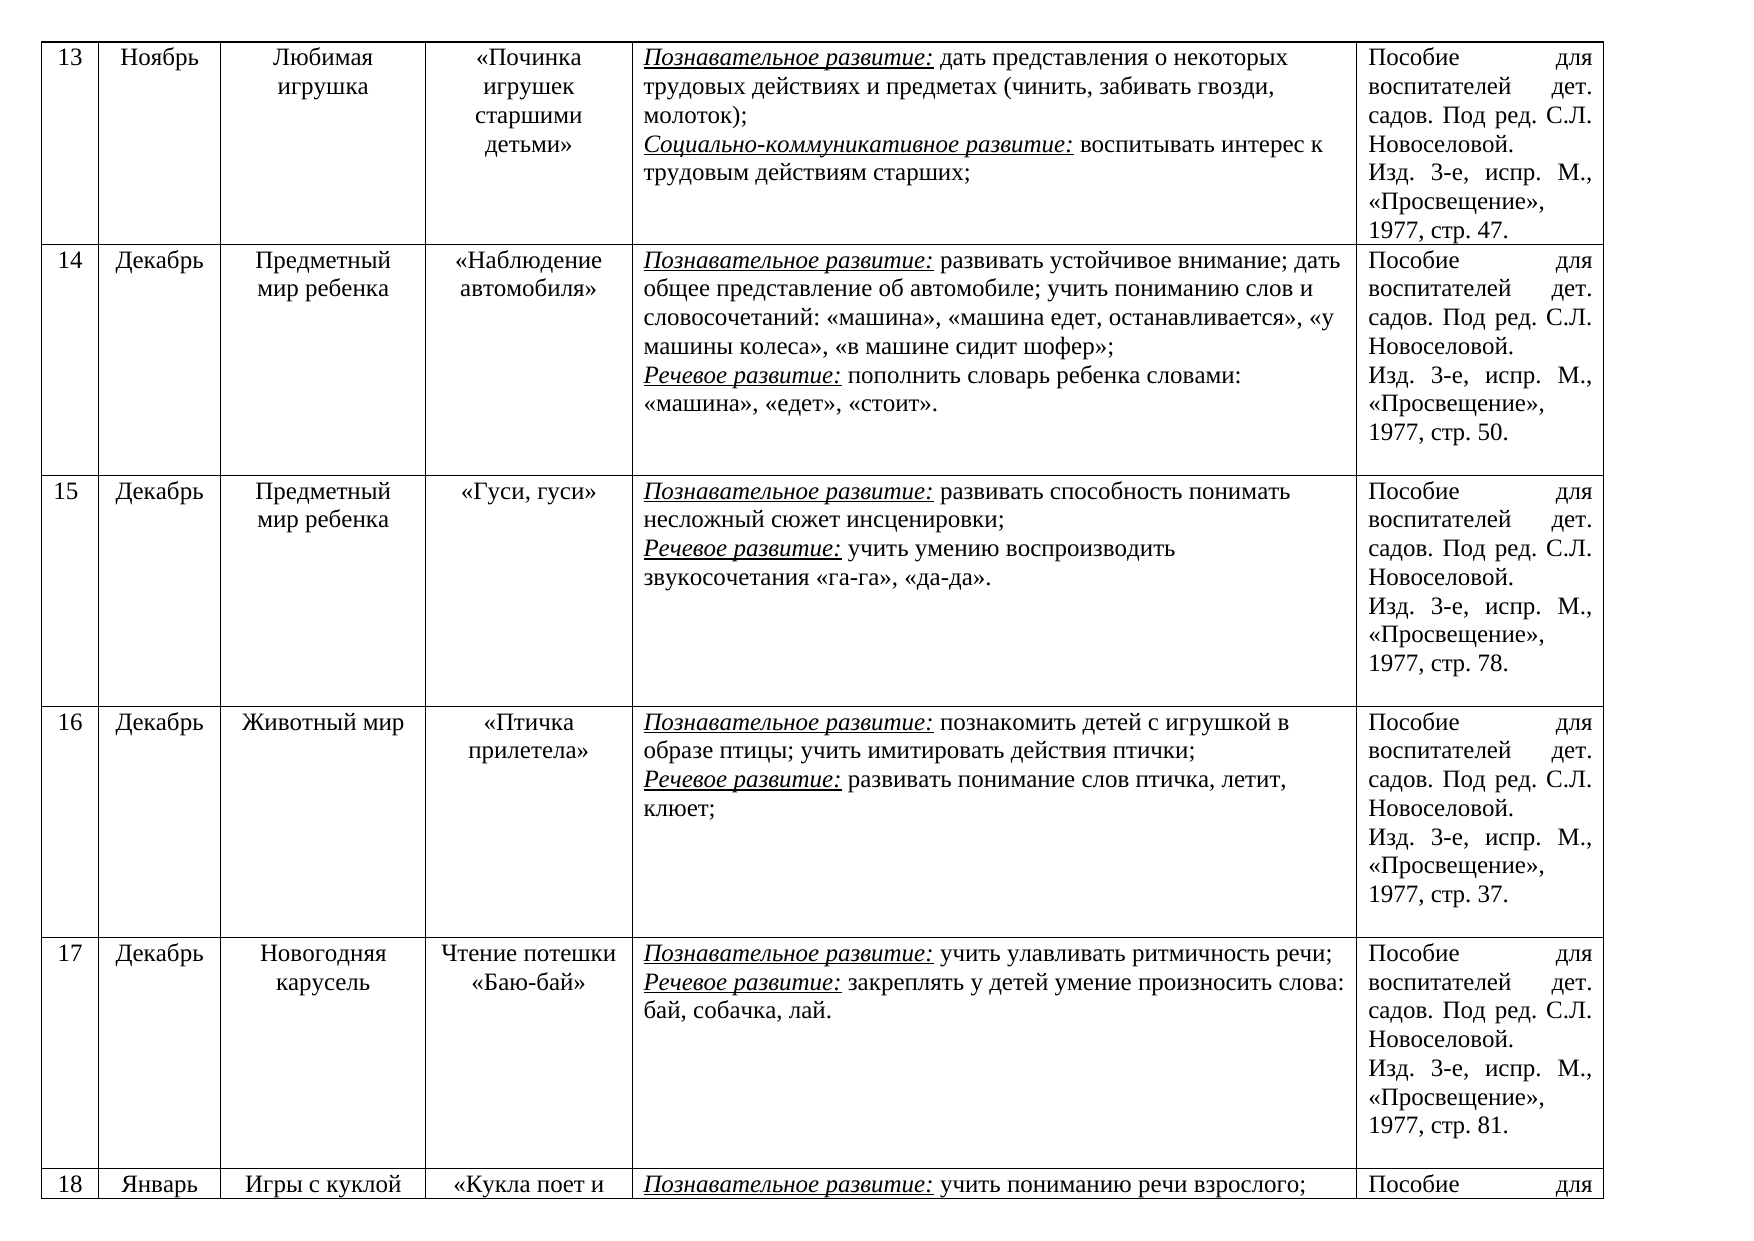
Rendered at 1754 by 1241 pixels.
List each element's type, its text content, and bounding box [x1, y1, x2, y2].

table_cell Любимая игрушка [221, 43, 425, 244]
table_cell «Наблюдение автомобиля» [426, 245, 632, 475]
table_cell Познавательное развитие: учить улавливать ритмичность речи; Речевое развитие: закреплять у детей умение произносить слова: бай, собачка, лай. [633, 938, 1356, 1168]
table_cell 13 [42, 43, 98, 244]
table_cell «Гуси, гуси» [426, 476, 632, 706]
table_cell Пособие для воспитателей дет. садов. Под ред. С.Л. Новоселовой. Изд. 3-е, испр. М., «Просвещение», 1977, стр. 50. [1357, 245, 1603, 475]
table_cell «Птичка прилетела» [426, 707, 632, 937]
table_cell Декабрь [99, 707, 220, 937]
table_cell «Починка игрушек старшими детьми» [426, 43, 632, 244]
table_cell Животный мир [221, 707, 425, 937]
table_cell 14 [42, 245, 98, 475]
table_cell Пособие для воспитателей дет. садов. Под ред. С.Л. Новоселовой. Изд. 3-е, испр. М., «Просвещение», 1977, стр. 81. [1357, 938, 1603, 1168]
table_cell 16 [42, 707, 98, 937]
table_cell Январь [99, 1169, 220, 1198]
table_cell 17 [42, 938, 98, 1168]
table_cell 15 [42, 476, 98, 706]
table_cell Декабрь [99, 938, 220, 1168]
table_cell Ноябрь [99, 43, 220, 244]
table_cell Познавательное развитие: развивать способность понимать несложный сюжет инсценировки; Речевое развитие: учить умению воспроизводить звукосочетания «га-га», «да-да». [633, 476, 1356, 706]
table_cell Пособие для воспитателей дет. садов. Под ред. С.Л. Новоселовой. Изд. 3-е, испр. М., «Просвещение», 1977, стр. 47. [1357, 43, 1603, 244]
table_cell Познавательное развитие: развивать устойчивое внимание; дать общее представление об автомобиле; учить пониманию слов и словосочетаний: «машина», «машина едет, останавливается», «у машины колеса», «в машине сидит шофер»; Речевое развитие: пополнить словарь ребенка словами: «машина», «едет», «стоит». [633, 245, 1356, 475]
table_cell Новогодняя карусель [221, 938, 425, 1168]
table_cell 18 [42, 1169, 98, 1198]
table_cell Пособие для воспитателей дет. садов. Под ред. С.Л. Новоселовой. Изд. 3-е, испр. М., «Просвещение», 1977, стр. 78. [1357, 476, 1603, 706]
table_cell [633, 1169, 1356, 1198]
table_cell Познавательное развитие: дать представления о некоторых трудовых действиях и предметах (чинить, забивать гвозди, молоток); Социально-коммуникативное развитие: воспитывать интерес к трудовым действиям старших; [633, 43, 1356, 244]
table_cell Предметный мир ребенка [221, 245, 425, 475]
table_cell Декабрь [99, 476, 220, 706]
table_cell Декабрь [99, 245, 220, 475]
table_cell Игры с куклой [221, 1169, 425, 1198]
table_cell Пособие для воспитателей дет. садов. Под ред. С.Л. Новоселовой. Изд. 3-е, испр. М., «Просвещение», 1977, стр. 37. [1357, 707, 1603, 937]
table_cell Предметный мир ребенка [221, 476, 425, 706]
table_cell Познавательное развитие: познакомить детей с игрушкой в образе птицы; учить имитировать действия птички; Речевое развитие: развивать понимание слов птичка, летит, клюет; [633, 707, 1356, 937]
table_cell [1357, 1169, 1603, 1198]
table_cell Чтение потешки «Баю-бай» [426, 938, 632, 1168]
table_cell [426, 1169, 632, 1198]
